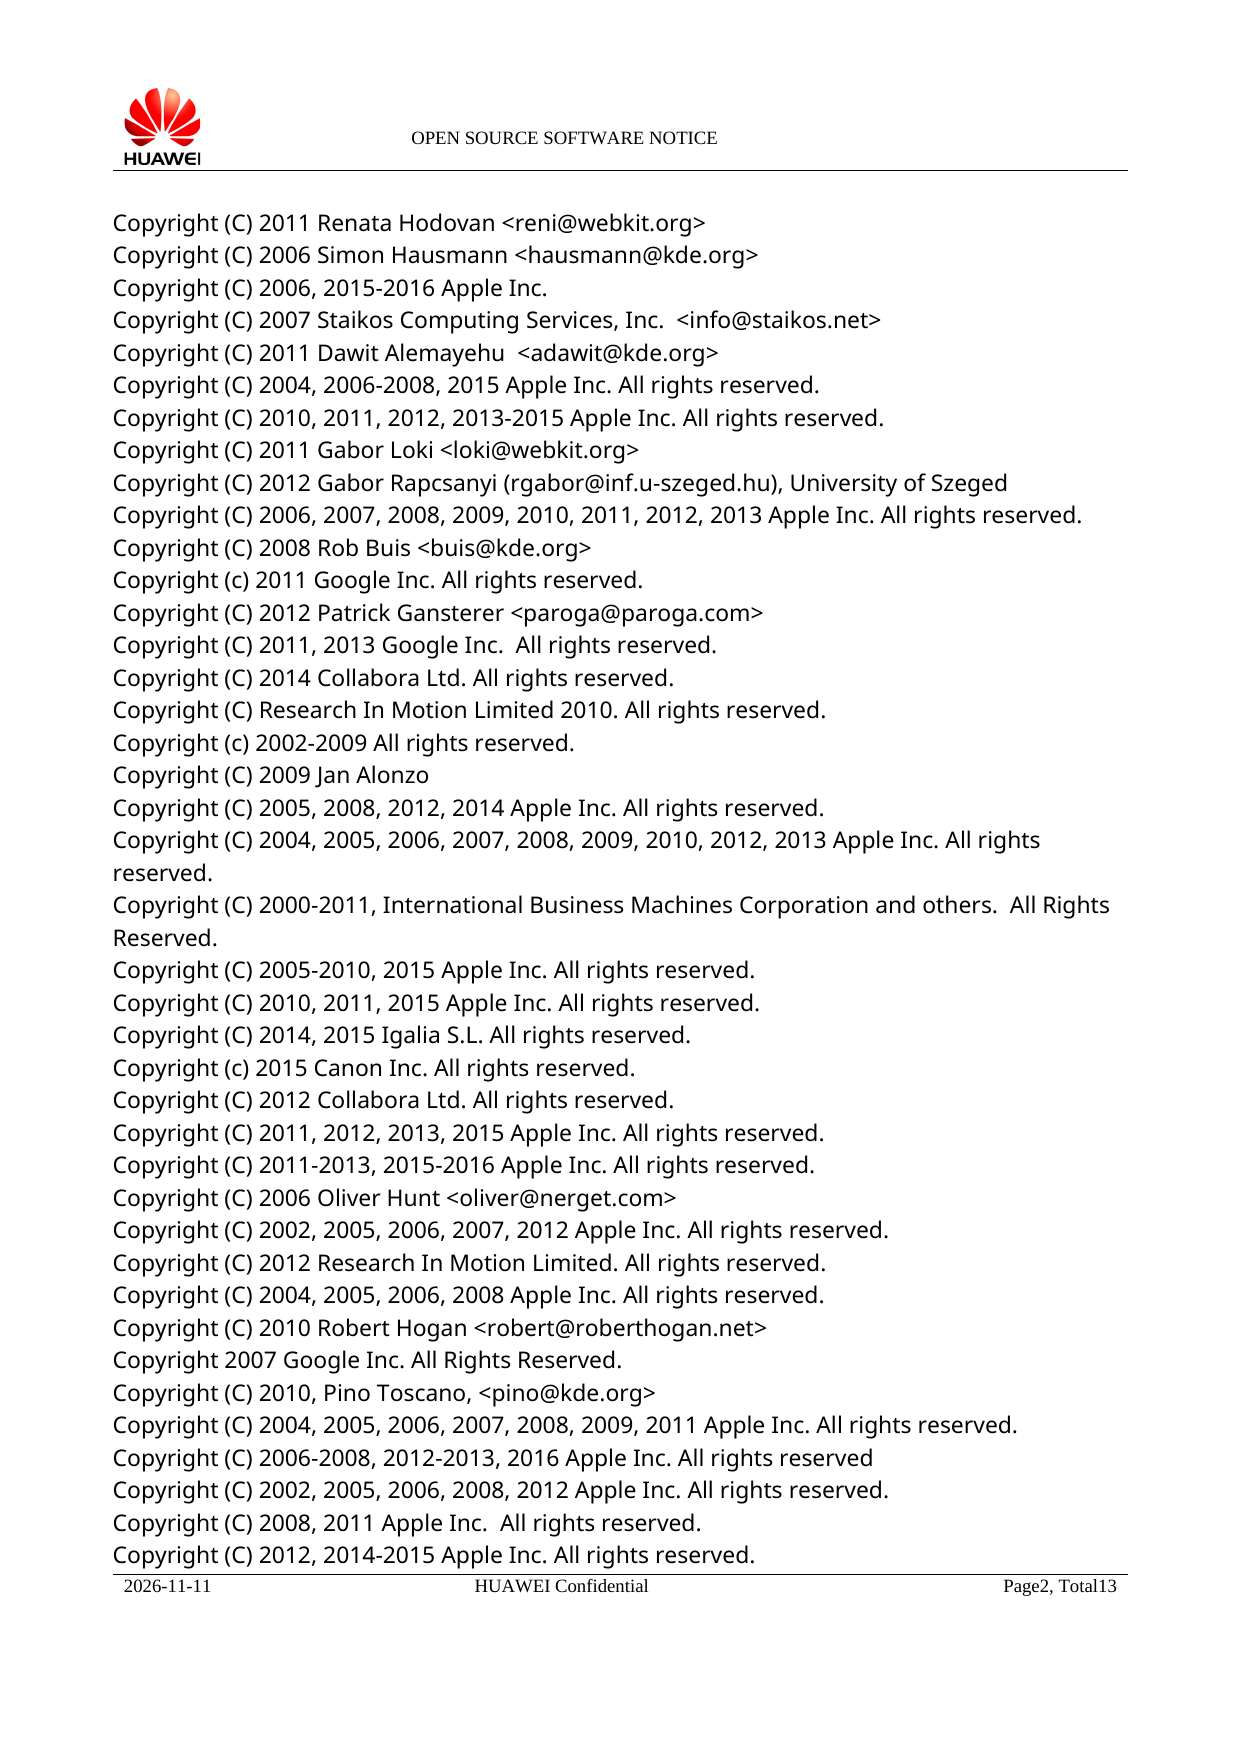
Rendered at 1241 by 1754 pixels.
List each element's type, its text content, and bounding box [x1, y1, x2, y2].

picture [124, 88, 201, 165]
